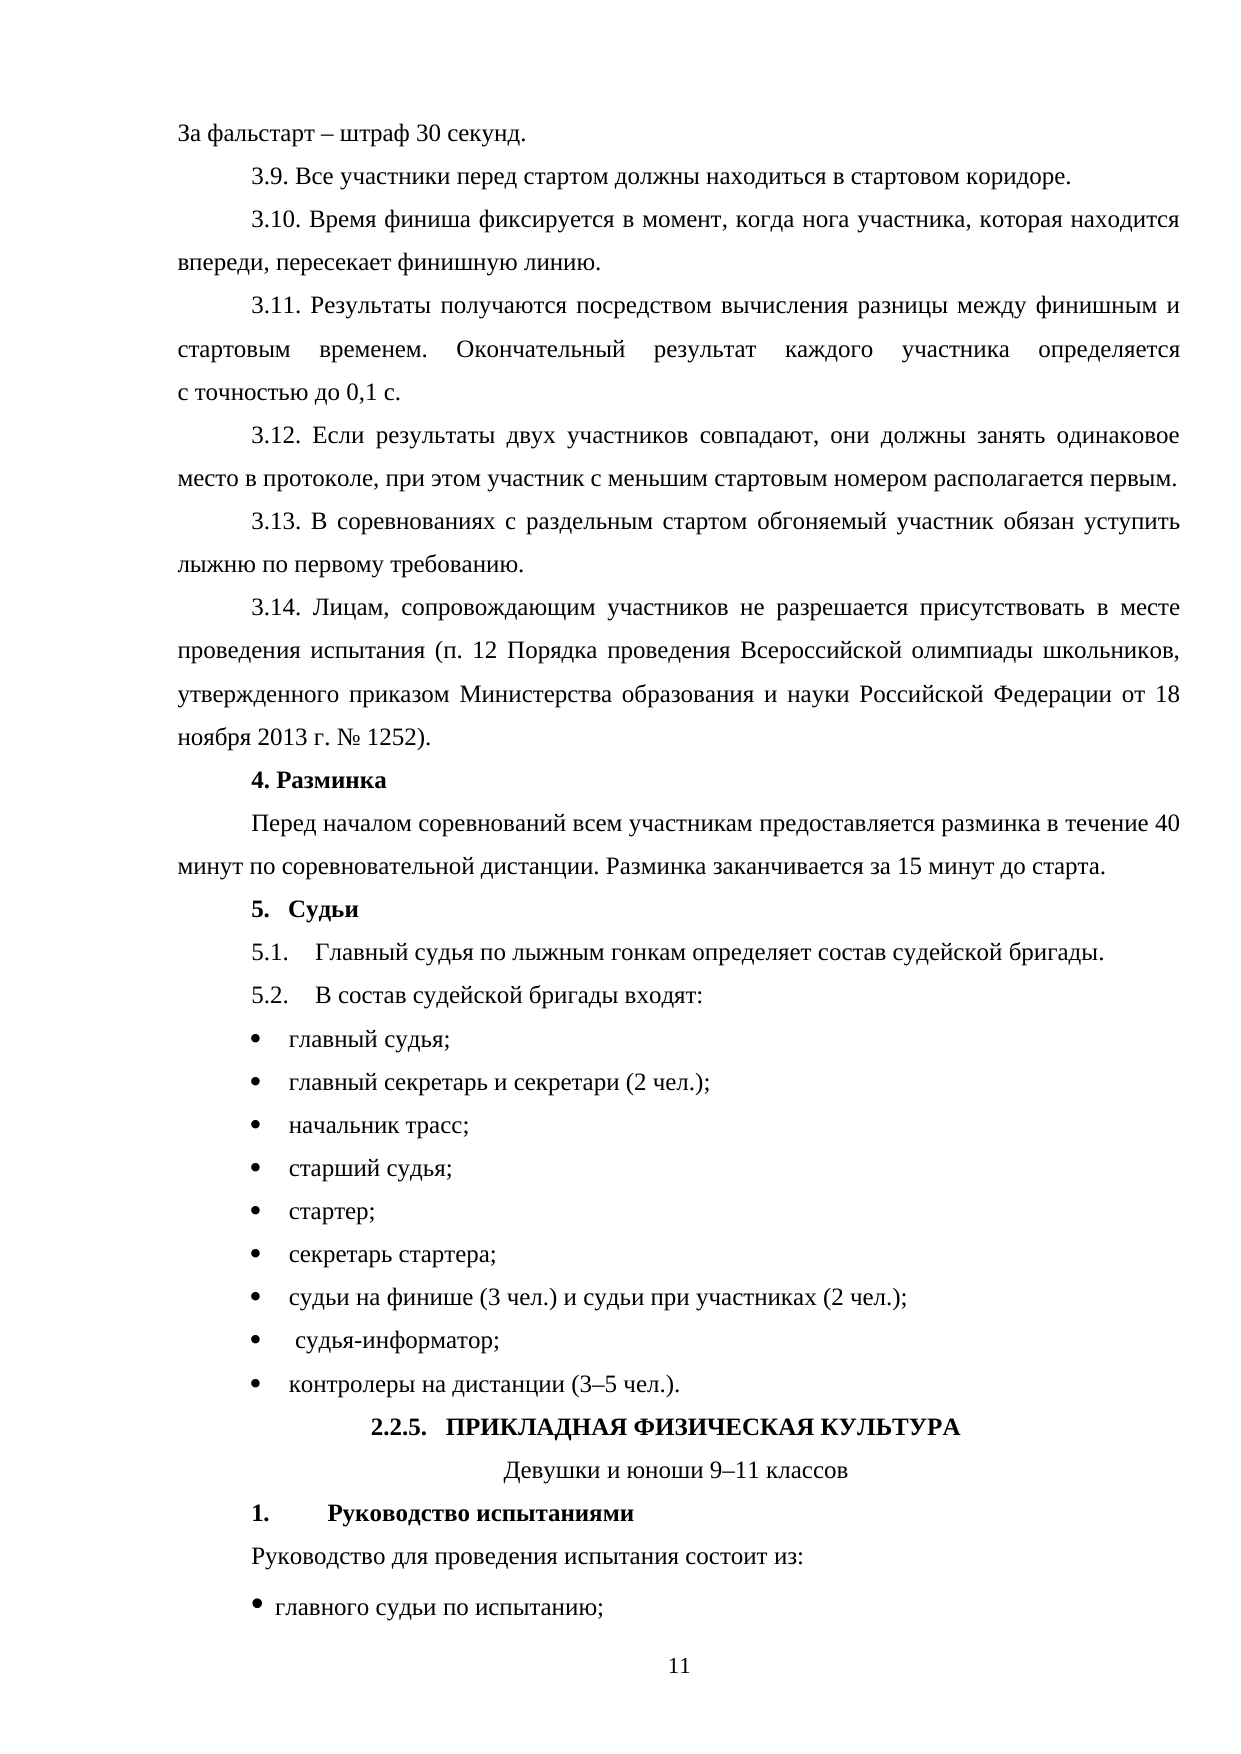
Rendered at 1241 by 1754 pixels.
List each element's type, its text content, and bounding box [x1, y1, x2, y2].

list судья-информатор; [251, 1326, 1181, 1354]
list В состав судейской бригады входят: [251, 981, 1181, 1009]
subtitle Руководство испытаниями [177, 1498, 1181, 1527]
subtitle 4. Разминка [251, 765, 1181, 794]
text 3.9. Все участники перед стартом должны находиться в стартовом коридоре. [177, 161, 1181, 190]
list стартер; [251, 1196, 1181, 1225]
text 3.14. Лицам, сопровождающим участников не разрешается присутствовать в месте проведения испытания (п. 12 Порядка проведения Всероссийской олимпиады школьников, утвержденного приказом Министерства образования и науки Российской Федерации от 18 ноября 2013 г. № 1252). [177, 592, 1181, 751]
list главный секретарь и секретари (2 чел.); [251, 1067, 1181, 1096]
list судьи на финише (3 чел.) и судьи при участниках (2 чел.); [251, 1282, 1181, 1311]
list начальник трасс; [251, 1110, 1181, 1139]
text 3.11. Результаты получаются посредством вычисления разницы между финишным и стартовым временем. Окончательный результат каждого участника определяется с точностью до 0,1 с. [177, 291, 1181, 406]
subtitle Судьи [251, 894, 1181, 923]
list секретарь стартера; [251, 1239, 1181, 1268]
text главного судьи по испытанию; [177, 1584, 1182, 1621]
text 3.10. Время финиша фиксируется в момент, когда нога участника, которая находится впереди, пересекает финишную линию. [177, 204, 1181, 276]
picture [251, 1584, 275, 1616]
list контролеры на дистанции (3–5 чел.). [251, 1369, 1181, 1397]
text 3.13. В соревнованиях с раздельным стартом обгоняемый участник обязан уступить лыжню по первому требованию. [177, 506, 1181, 578]
text 3.12. Если результаты двух участников совпадают, они должны занять одинаковое место в протоколе, при этом участник с меньшим стартовым номером располагается первым. [177, 420, 1181, 492]
text Девушки и юноши 9–11 классов [464, 1455, 888, 1484]
subtitle ПРИКЛАДНАЯ ФИЗИЧЕСКАЯ КУЛЬТУРА [371, 1412, 1174, 1441]
list главный судья; [251, 1024, 1181, 1052]
list старший судья; [251, 1153, 1181, 1182]
text Перед началом соревнований всем участникам предоставляется разминка в течение 40 минут по соревновательной дистанции. Разминка заканчивается за 15 минут до старта. [177, 808, 1181, 880]
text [177, 118, 1181, 147]
list Главный судья по лыжным гонкам определяет состав судейской бригады. [251, 937, 1181, 966]
text Руководство для проведения испытания состоит из: [251, 1541, 1182, 1570]
